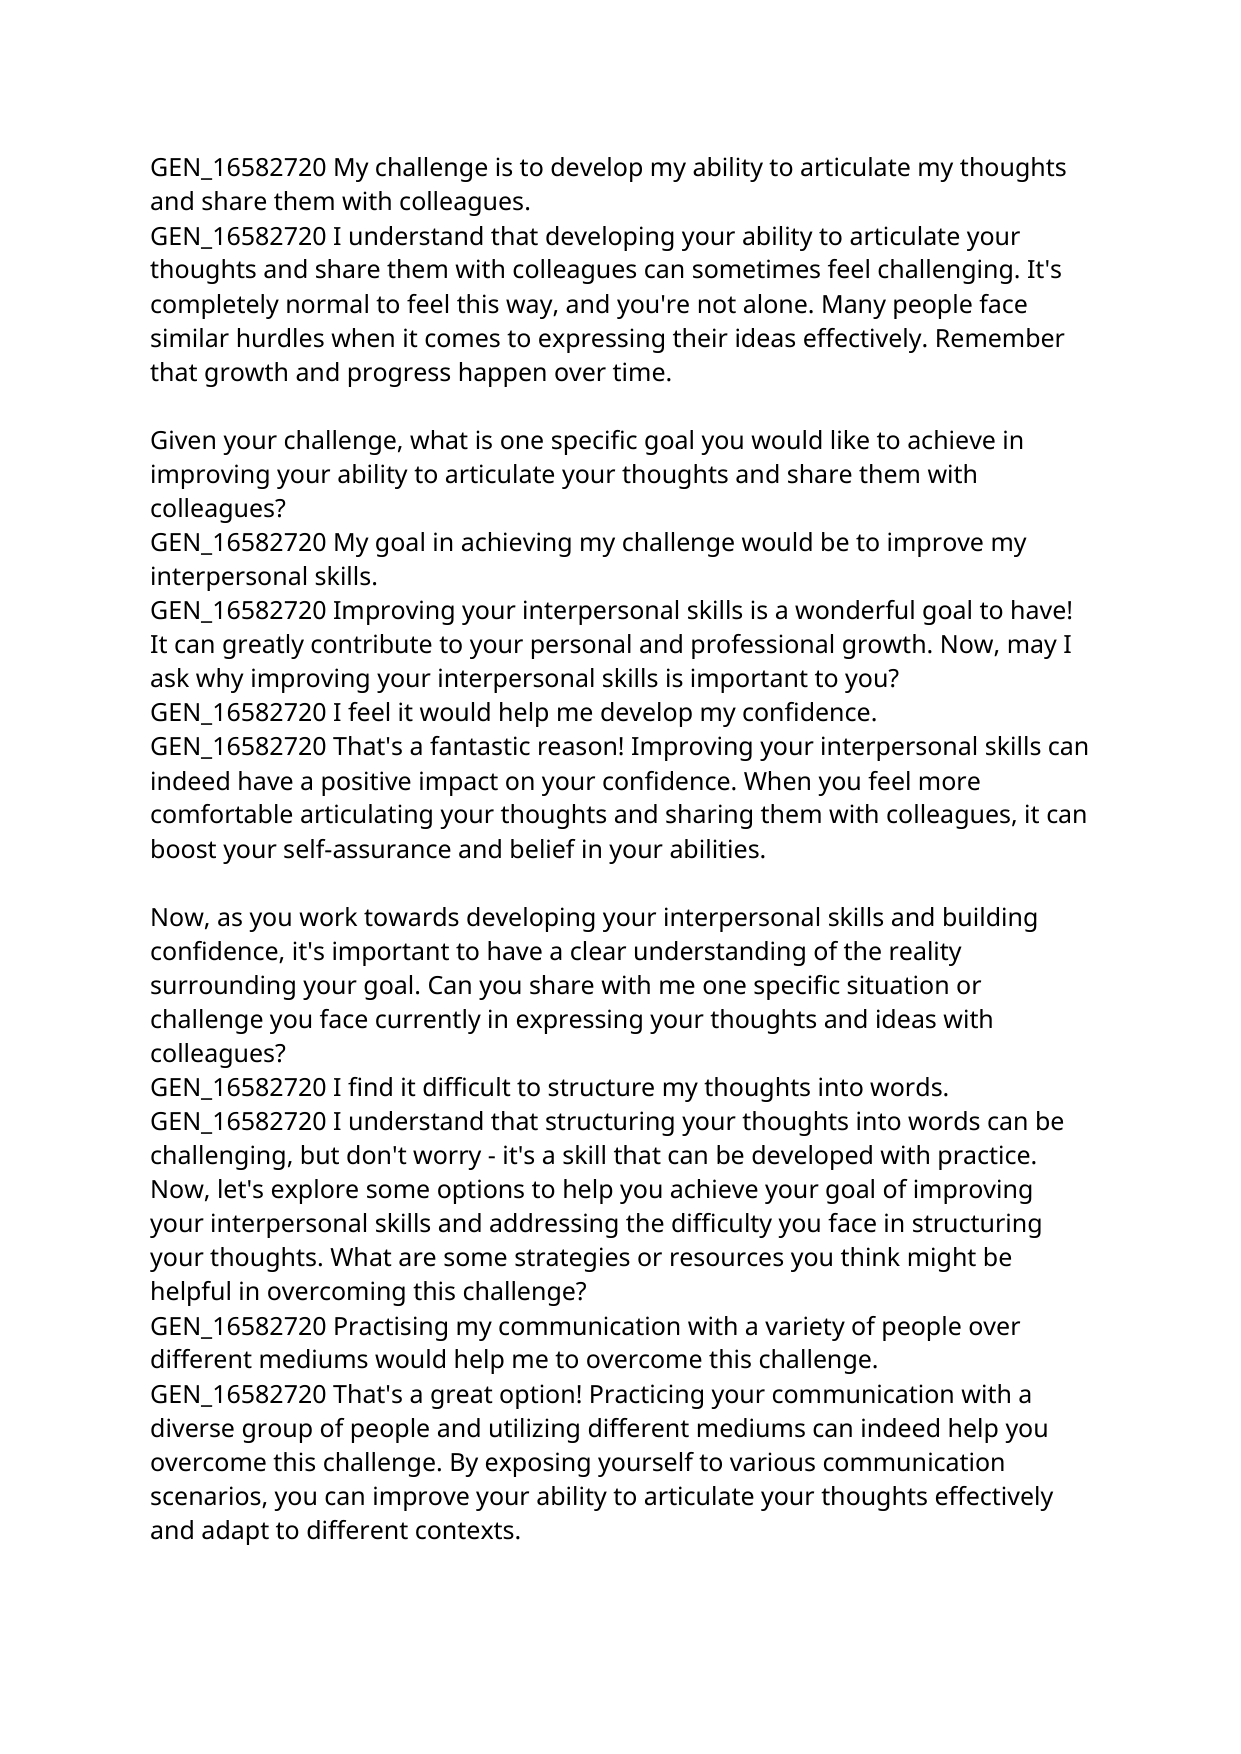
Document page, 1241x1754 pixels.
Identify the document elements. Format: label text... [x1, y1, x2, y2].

text Now, as you work towards developing your interpersonal skills and building confidence, it's important to have a clear understanding of the reality surrounding your goal. Can you share with me one specific situation or challenge you face currently in expressing your thoughts and ideas with colleagues? [150, 899, 1090, 1070]
text GEN_16582720 I find it difficult to structure my thoughts into words. [150, 1070, 1090, 1104]
text GEN_16582720 Improving your interpersonal skills is a wonderful goal to have! It can greatly contribute to your personal and professional growth. Now, may I ask why improving your interpersonal skills is important to you? [150, 593, 1090, 695]
text GEN_16582720 Practising my communication with a variety of people over different mediums would help me to overcome this challenge. [150, 1308, 1090, 1376]
text GEN_16582720 My challenge is to develop my ability to articulate my thoughts and share them with colleagues. [150, 150, 1090, 218]
text GEN_16582720 I understand that developing your ability to articulate your thoughts and share them with colleagues can sometimes feel challenging. It's completely normal to feel this way, and you're not alone. Many people face similar hurdles when it comes to expressing their ideas effectively. Remember that growth and progress happen over time. [150, 218, 1090, 388]
text GEN_16582720 I understand that structuring your thoughts into words can be challenging, but don't worry - it's a skill that can be developed with practice. Now, let's explore some options to help you achieve your goal of improving your interpersonal skills and addressing the difficulty you face in structuring your thoughts. What are some strategies or resources you think might be helpful in overcoming this challenge? [150, 1104, 1090, 1308]
text GEN_16582720 My goal in achieving my challenge would be to improve my interpersonal skills. [150, 525, 1090, 593]
text Given your challenge, what is one specific goal you would like to achieve in improving your ability to articulate your thoughts and share them with colleagues? [150, 422, 1090, 525]
text GEN_16582720 That's a great option! Practicing your communication with a diverse group of people and utilizing different mediums can indeed help you overcome this challenge. By exposing yourself to various communication scenarios, you can improve your ability to articulate your thoughts effectively and adapt to different contexts. [150, 1376, 1090, 1547]
text GEN_16582720 That's a fantastic reason! Improving your interpersonal skills can indeed have a positive impact on your confidence. When you feel more comfortable articulating your thoughts and sharing them with colleagues, it can boost your self-assurance and belief in your abilities. [150, 729, 1090, 865]
text GEN_16582720 I feel it would help me develop my confidence. [150, 695, 1090, 729]
